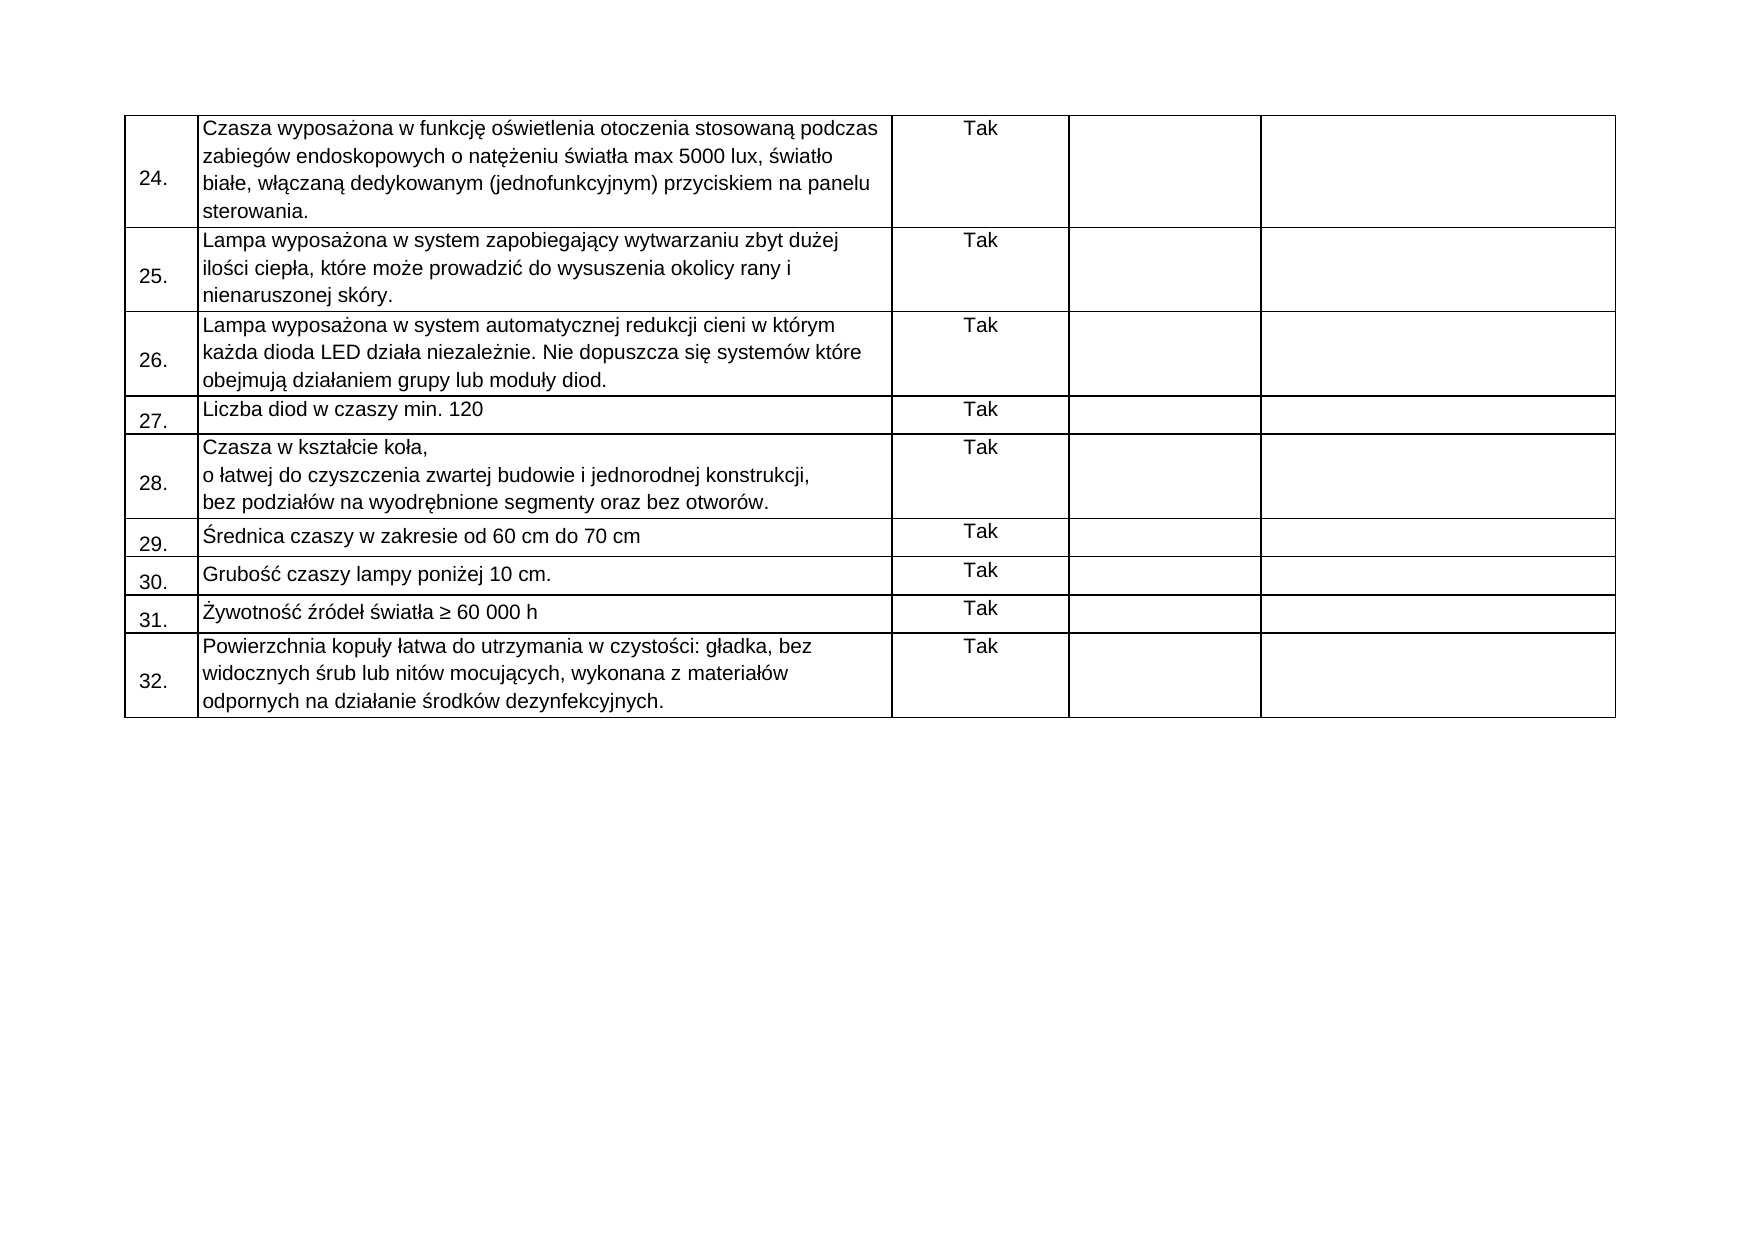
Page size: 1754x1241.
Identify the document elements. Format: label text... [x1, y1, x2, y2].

table_cell [1070, 228, 1260, 311]
table_cell Grubość czaszy lampy poniżej 10 cm. [199, 557, 891, 594]
table_cell [126, 435, 197, 518]
table_cell Tak [893, 557, 1068, 594]
table_cell Lampa wyposażona w system automatycznej redukcji cieni w którym każda dioda LED działa niezależnie. Nie dopuszcza się systemów które obejmują działaniem grupy lub moduły diod. [199, 312, 891, 395]
table_cell [1262, 435, 1615, 518]
table_cell [126, 116, 197, 226]
table_cell Żywotność źródeł światła ≥ 60 000 h [199, 596, 891, 632]
table_cell [1262, 519, 1615, 556]
table_cell [1262, 228, 1615, 311]
table_cell [1070, 596, 1260, 632]
table_cell [1070, 312, 1260, 395]
table_cell [1262, 596, 1615, 632]
table_cell [1262, 557, 1615, 594]
table_cell [1262, 634, 1615, 716]
table_cell [1262, 397, 1615, 433]
table_cell [126, 634, 197, 716]
table_cell Tak [893, 435, 1068, 518]
table_cell [1262, 116, 1615, 226]
table_cell Średnica czaszy w zakresie od 60 cm do 70 cm [199, 519, 891, 556]
table_cell [1070, 435, 1260, 518]
table_cell Tak [893, 312, 1068, 395]
table_cell Tak [893, 634, 1068, 716]
table_cell [1070, 397, 1260, 433]
table_cell Tak [893, 116, 1068, 226]
table_cell [1262, 312, 1615, 395]
table_cell [126, 397, 197, 433]
table_cell Tak [893, 596, 1068, 632]
table_cell [1070, 116, 1260, 226]
table_cell Liczba diod w czaszy min. 120 [199, 397, 891, 433]
table_cell Czasza wyposażona w funkcję oświetlenia otoczenia stosowaną podczas zabiegów endoskopowych o natężeniu światła max 5000 lux, światło białe, włączaną dedykowanym (jednofunkcyjnym) przyciskiem na panelu sterowania. [199, 116, 891, 226]
table_cell Tak [893, 228, 1068, 311]
table_cell Czasza w kształcie koła, o łatwej do czyszczenia zwartej budowie i jednorodnej konstrukcji, bez podziałów na wyodrębnione segmenty oraz bez otworów. [199, 435, 891, 518]
table_cell [126, 519, 197, 556]
table_cell Tak [893, 397, 1068, 433]
table_cell [126, 557, 197, 594]
table_cell [126, 596, 197, 632]
table_cell [1070, 557, 1260, 594]
table_cell Powierzchnia kopuły łatwa do utrzymania w czystości: gładka, bez widocznych śrub lub nitów mocujących, wykonana z materiałów odpornych na działanie środków dezynfekcyjnych. [199, 634, 891, 716]
table_cell [126, 312, 197, 395]
table_cell Lampa wyposażona w system zapobiegający wytwarzaniu zbyt dużej ilości ciepła, które może prowadzić do wysuszenia okolicy rany i nienaruszonej skóry. [199, 228, 891, 311]
table_cell Tak [893, 519, 1068, 556]
table_cell [126, 228, 197, 311]
table_cell [1070, 519, 1260, 556]
table_cell [1070, 634, 1260, 716]
